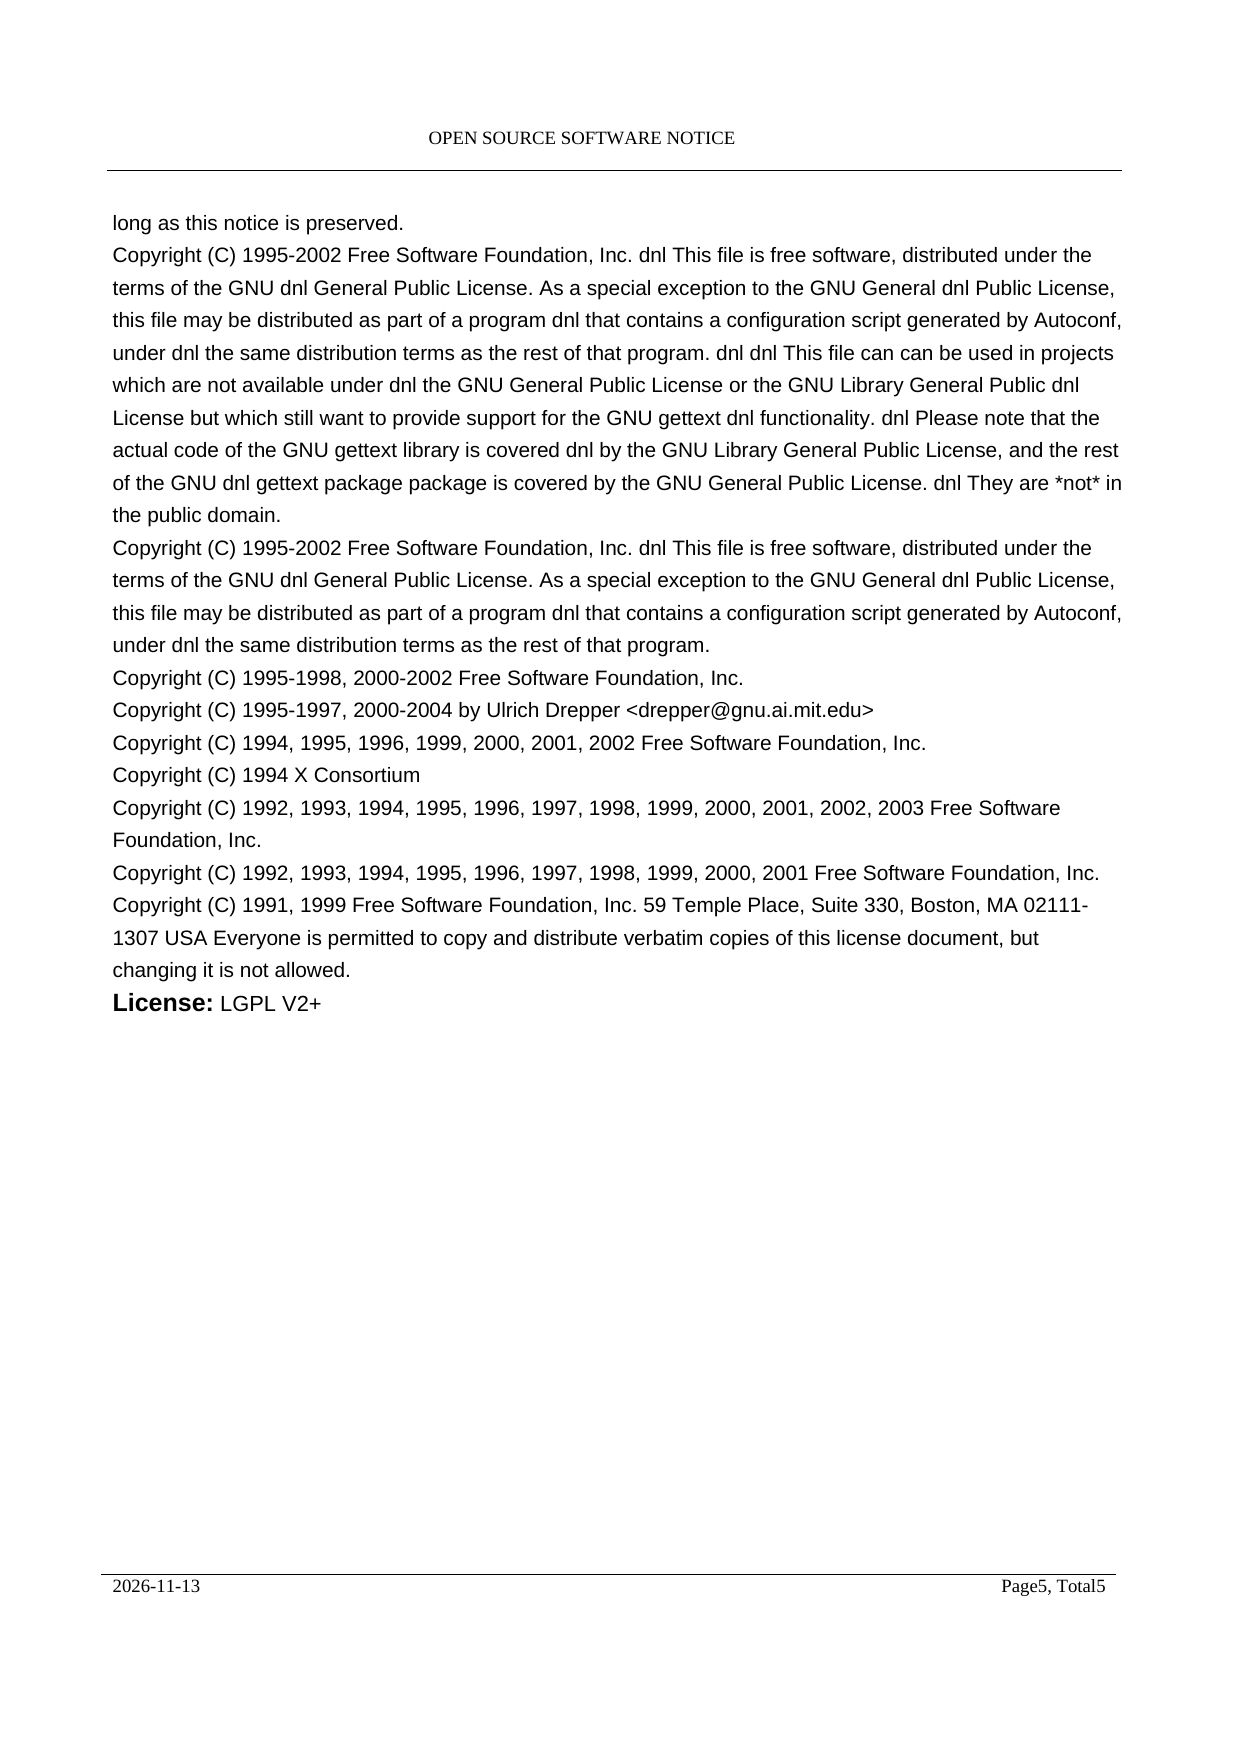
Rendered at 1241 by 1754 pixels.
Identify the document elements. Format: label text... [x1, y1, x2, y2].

text License: LGPL V2+ [112, 986, 1128, 1084]
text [112, 206, 1128, 239]
text Copyright (C) 1995-1998, 2000-2002 Free Software Foundation, Inc. [112, 661, 1128, 694]
text Copyright (C) 1994, 1995, 1996, 1999, 2000, 2001, 2002 Free Software Foundation, Inc. [112, 726, 1128, 759]
text Copyright (C) 1994 X Consortium [112, 759, 1128, 791]
text Copyright (C) 1992, 1993, 1994, 1995, 1996, 1997, 1998, 1999, 2000, 2001 Free Software Foundation, Inc. [112, 856, 1128, 889]
text Copyright (C) 1991, 1999 Free Software Foundation, Inc. 59 Temple Place, Suite 330, Boston, MA 02111-1307 USA Everyone is permitted to copy and distribute verbatim copies of this license document, but changing it is not allowed. [112, 889, 1128, 986]
text Copyright (C) 1992, 1993, 1994, 1995, 1996, 1997, 1998, 1999, 2000, 2001, 2002, 2003 Free Software Foundation, Inc. [112, 791, 1128, 856]
text Copyright (C) 1995-2002 Free Software Foundation, Inc. dnl This file is free software, distributed under the terms of the GNU dnl General Public License. As a special exception to the GNU General dnl Public License, this file may be distributed as part of a program dnl that contains a configuration script generated by Autoconf, under dnl the same distribution terms as the rest of that program. [112, 531, 1128, 661]
text Copyright (C) 1995-1997, 2000-2004 by Ulrich Drepper <drepper@gnu.ai.mit.edu> [112, 694, 1128, 726]
text Copyright (C) 1995-2002 Free Software Foundation, Inc. dnl This file is free software, distributed under the terms of the GNU dnl General Public License. As a special exception to the GNU General dnl Public License, this file may be distributed as part of a program dnl that contains a configuration script generated by Autoconf, under dnl the same distribution terms as the rest of that program. dnl dnl This file can can be used in projects which are not available under dnl the GNU General Public License or the GNU Library General Public dnl License but which still want to provide support for the GNU gettext dnl functionality. dnl Please note that the actual code of the GNU gettext library is covered dnl by the GNU Library General Public License, and the rest of the GNU dnl gettext package package is covered by the GNU General Public License. dnl They are *not* in the public domain. [112, 239, 1128, 531]
